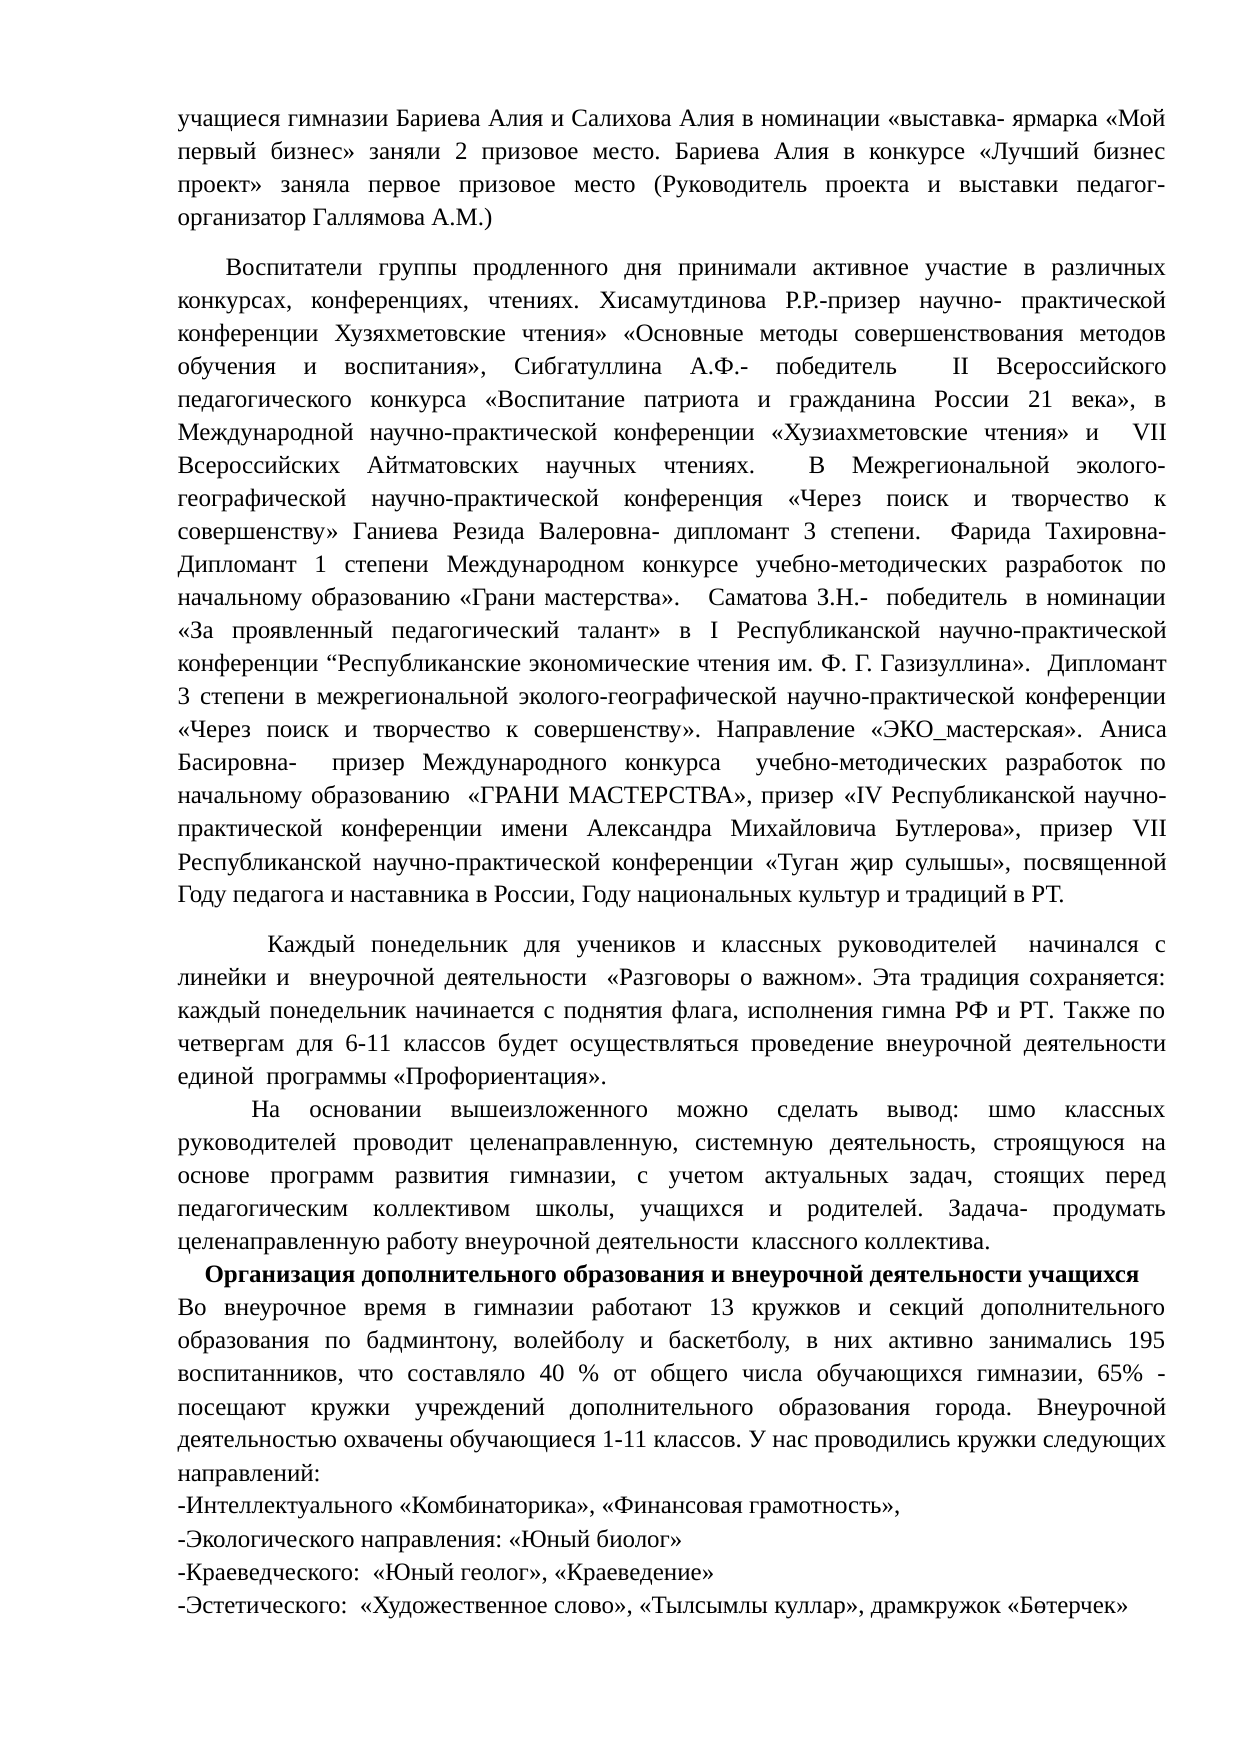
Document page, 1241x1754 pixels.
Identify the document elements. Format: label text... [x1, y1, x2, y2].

text На основании вышеизложенного можно сделать вывод: шмо классных руководителей проводит целенаправленную, системную деятельность, строящуюся на основе программ развития гимназии, с учетом актуальных задач, стоящих перед педагогическим коллективом школы, учащихся и родителей. Задача- продумать целенаправленную работу внеурочной деятельности классного коллектива. [177, 1094, 1167, 1255]
text -Экологического направления: «Юный биолог» [177, 1524, 1167, 1552]
text Организация дополнительного образования и внеурочной деятельности учащихся [177, 1259, 1167, 1288]
text -Интеллектуального «Комбинаторика», «Финансовая грамотность», [177, 1491, 1167, 1519]
text Каждый понедельник для учеников и классных руководителей начинался с линейки и внеурочной деятельности «Разговоры о важном». Эта традиция сохраняется: каждый понедельник начинается с поднятия флага, исполнения гимна РФ и РТ. Также по четвергам для 6-11 классов будет осуществляться проведение внеурочной деятельности единой программы «Профориентация». [177, 929, 1167, 1090]
text Во внеурочное время в гимназии работают 13 кружков и секций дополнительного образования по бадминтону, волейболу и баскетболу, в них активно занимались 195 воспитанников, что составляло 40 % от общего числа обучающихся гимназии, 65% - посещают кружки учреждений дополнительного образования города. Внеурочной деятельностью охвачены обучающиеся 1-11 классов. У нас проводились кружки следующих направлений: [177, 1292, 1167, 1486]
text -Краеведческого: «Юный геолог», «Краеведение» [177, 1557, 1167, 1585]
text Воспитатели группы продленного дня принимали активное участие в различных конкурсах, конференциях, чтениях. Хисамутдинова Р.Р.-призер научно- практической конференции Хузяхметовские чтения» «Основные методы совершенствования методов обучения и воспитания», Сибгатуллина А.Ф.- победитель II Всероссийского педагогического конкурса «Воспитание патриота и гражданина России 21 века», в Международной научно-практической конференции «Хузиахметовские чтения» и VII Всероссийских Айтматовских научных чтениях. В Межрегиональной эколого-географической научно-практической конференция «Через поиск и творчество к совершенству» Ганиева Резида Валеровна- дипломант 3 степени. Фарида Тахировна- Дипломант 1 степени Международном конкурсе учебно-методических разработок по начальному образованию «Грани мастерства». Саматова З.Н.- победитель в номинации «За проявленный педагогический талант» в I Республиканской научно-практической конференции “Республиканские экономические чтения им. Ф. Г. Газизуллина». Дипломант 3 степени в межрегиональной эколого-географической научно-практической конференции «Через поиск и творчество к совершенству». Направление «ЭКО_мастерская». Аниса Басировна- призер Международного конкурса учебно-методических разработок по начальному образованию «ГРАНИ МАСТЕРСТВА», призер «IV Республиканской научно-практической конференции имени Александра Михайловича Бутлерова», призер VII Республиканской научно-практической конференции «Туган җир сулышы», посвященной Году педагога и наставника в России, Году национальных культур и традиций в РТ. [177, 252, 1167, 908]
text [177, 103, 1167, 231]
text -Эстетического: «Художественное слово», «Тылсымлы куллар», драмкружок «Бөтерчек» [177, 1590, 1167, 1618]
